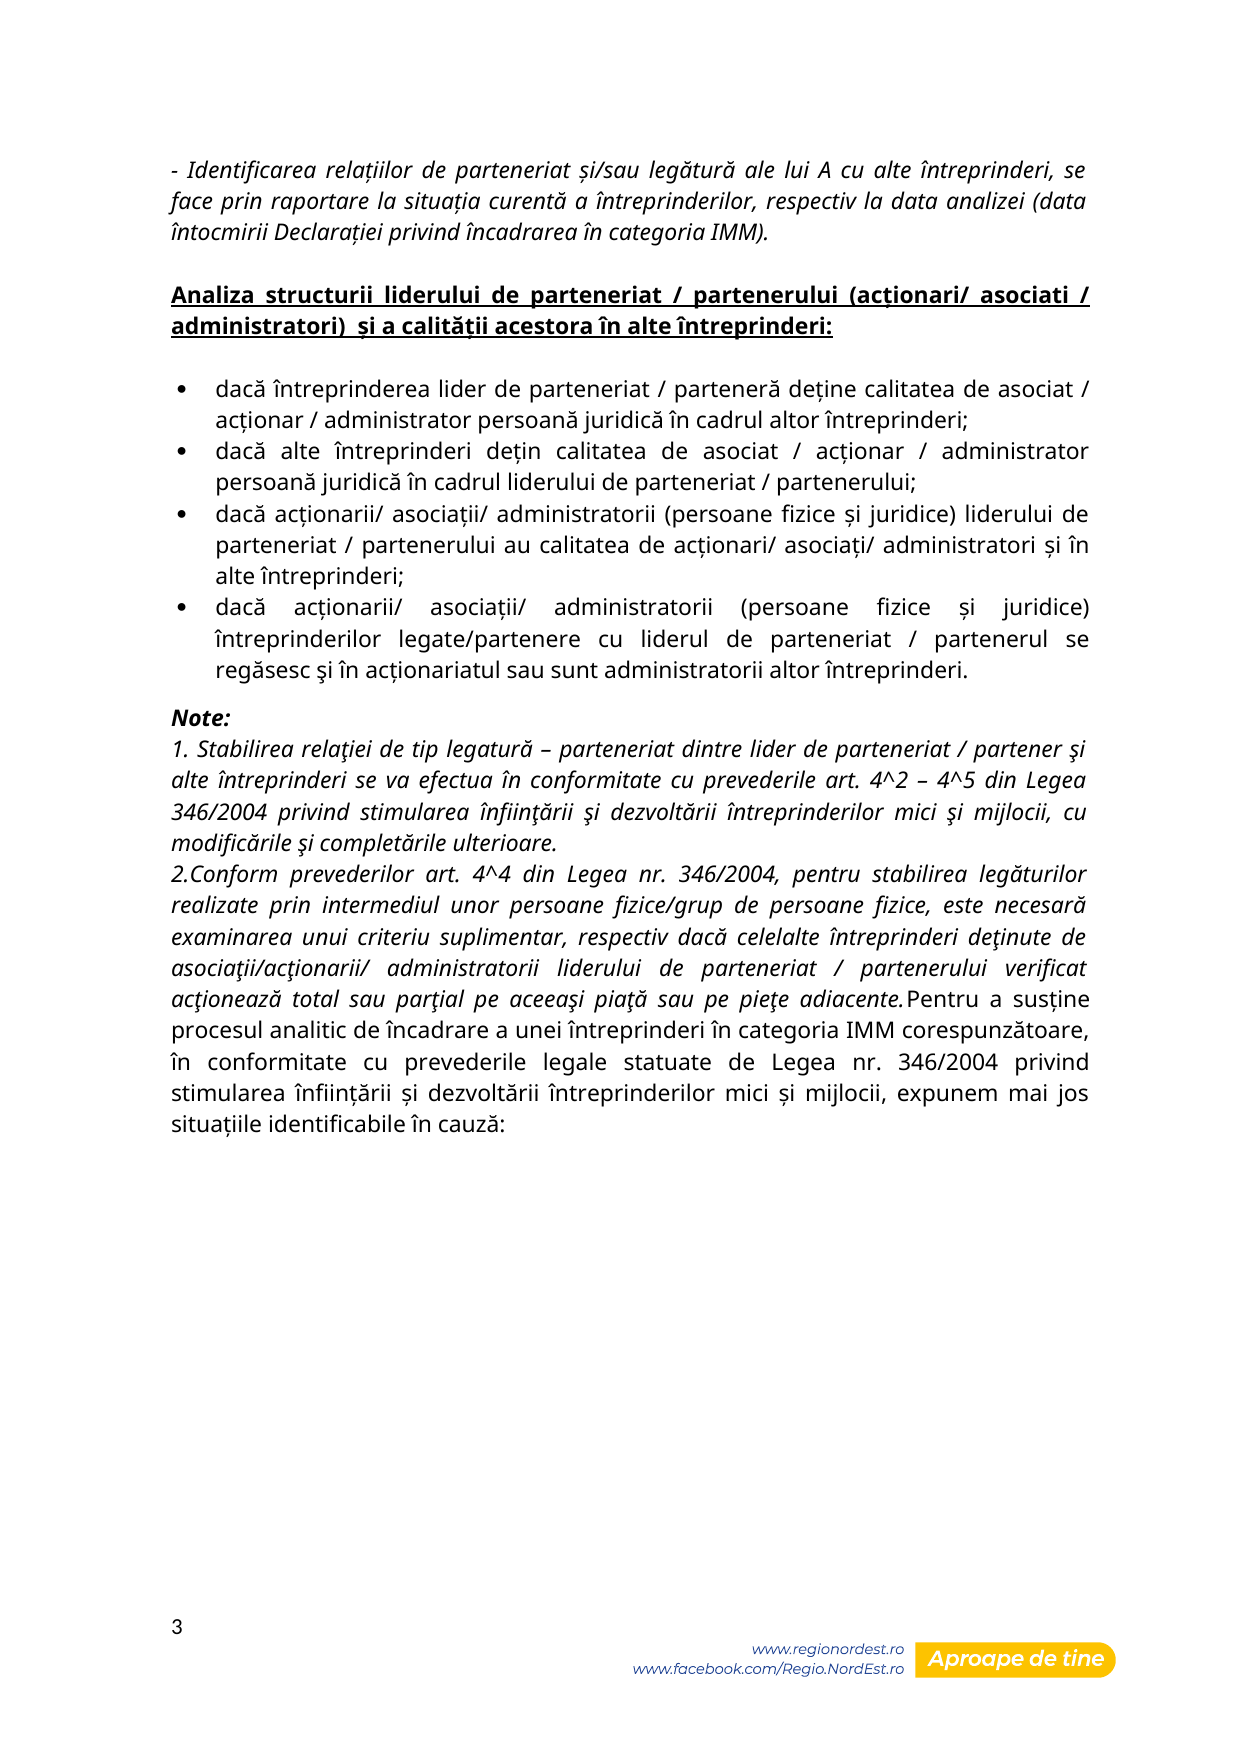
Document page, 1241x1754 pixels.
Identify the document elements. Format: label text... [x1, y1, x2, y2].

list dacă întreprinderea lider de parteneriat / parteneră deține calitatea de asociat / acționar / administrator persoană juridică în cadrul altor întreprinderi; [178, 373, 1090, 435]
text Analiza structurii liderului de parteneriat / partenerului (acționari/ asociati / administratori) și a calității acestora în alte întreprinderi: [171, 279, 1090, 305]
list dacă acționarii/ asociații/ administratorii (persoane fizice și juridice) întreprinderilor legate/partenere cu liderul de parteneriat / partenerul se regăsesc şi în acționariatul sau sunt administratorii altor întreprinderi. [178, 591, 1090, 685]
text 2.Conform prevederilor art. 4^4 din Legea nr. 346/2004, pentru stabilirea legăturilor realizate prin intermediul unor persoane fizice/grup de persoane fizice, este necesară examinarea unui criteriu suplimentar, respectiv dacă celelalte întreprinderi deţinute de asociaţii/acţionarii/ administratorii liderului de parteneriat / partenerului verificat acţionează total sau parţial pe aceeaşi piaţă sau pe pieţe adiacente.Pentru a susține procesul analitic de încadrare a unei întreprinderi în categoria IMM corespunzătoare, în conformitate cu prevederile legale statuate de Legea nr. 346/2004 privind stimularea înființării și dezvoltării întreprinderilor mici și mijlocii, expunem mai jos situațiile identificabile în cauză: [171, 858, 1090, 1139]
list dacă alte întreprinderi dețin calitatea de asociat / acționar / administrator persoană juridică în cadrul liderului de parteneriat / partenerului; [178, 435, 1090, 498]
text Note: [171, 702, 1090, 733]
text - Identificarea relațiilor de parteneriat și/sau legătură ale lui A cu alte întreprinderi, se face prin raportare la situația curentă a întreprinderilor, respectiv la data analizei (data întocmirii Declarației privind încadrarea în categoria IMM). [171, 154, 1090, 248]
list dacă acționarii/ asociații/ administratorii (persoane fizice și juridice) liderului de parteneriat / partenerului au calitatea de acționari/ asociați/ administratori și în alte întreprinderi; [178, 498, 1090, 591]
text 1. Stabilirea relaţiei de tip legatură – parteneriat dintre lider de parteneriat / partener şi alte întreprinderi se va efectua în conformitate cu prevederile art. 4^2 – 4^5 din Legea 346/2004 privind stimularea înfiinţării şi dezvoltării întreprinderilor mici şi mijlocii, cu modificările şi completările ulterioare. [171, 733, 1090, 858]
text Analiza structurii liderului de parteneriat / partenerului (acționari/ asociati / administratori) și a calității acestora în alte întreprinderi: [171, 307, 1090, 341]
